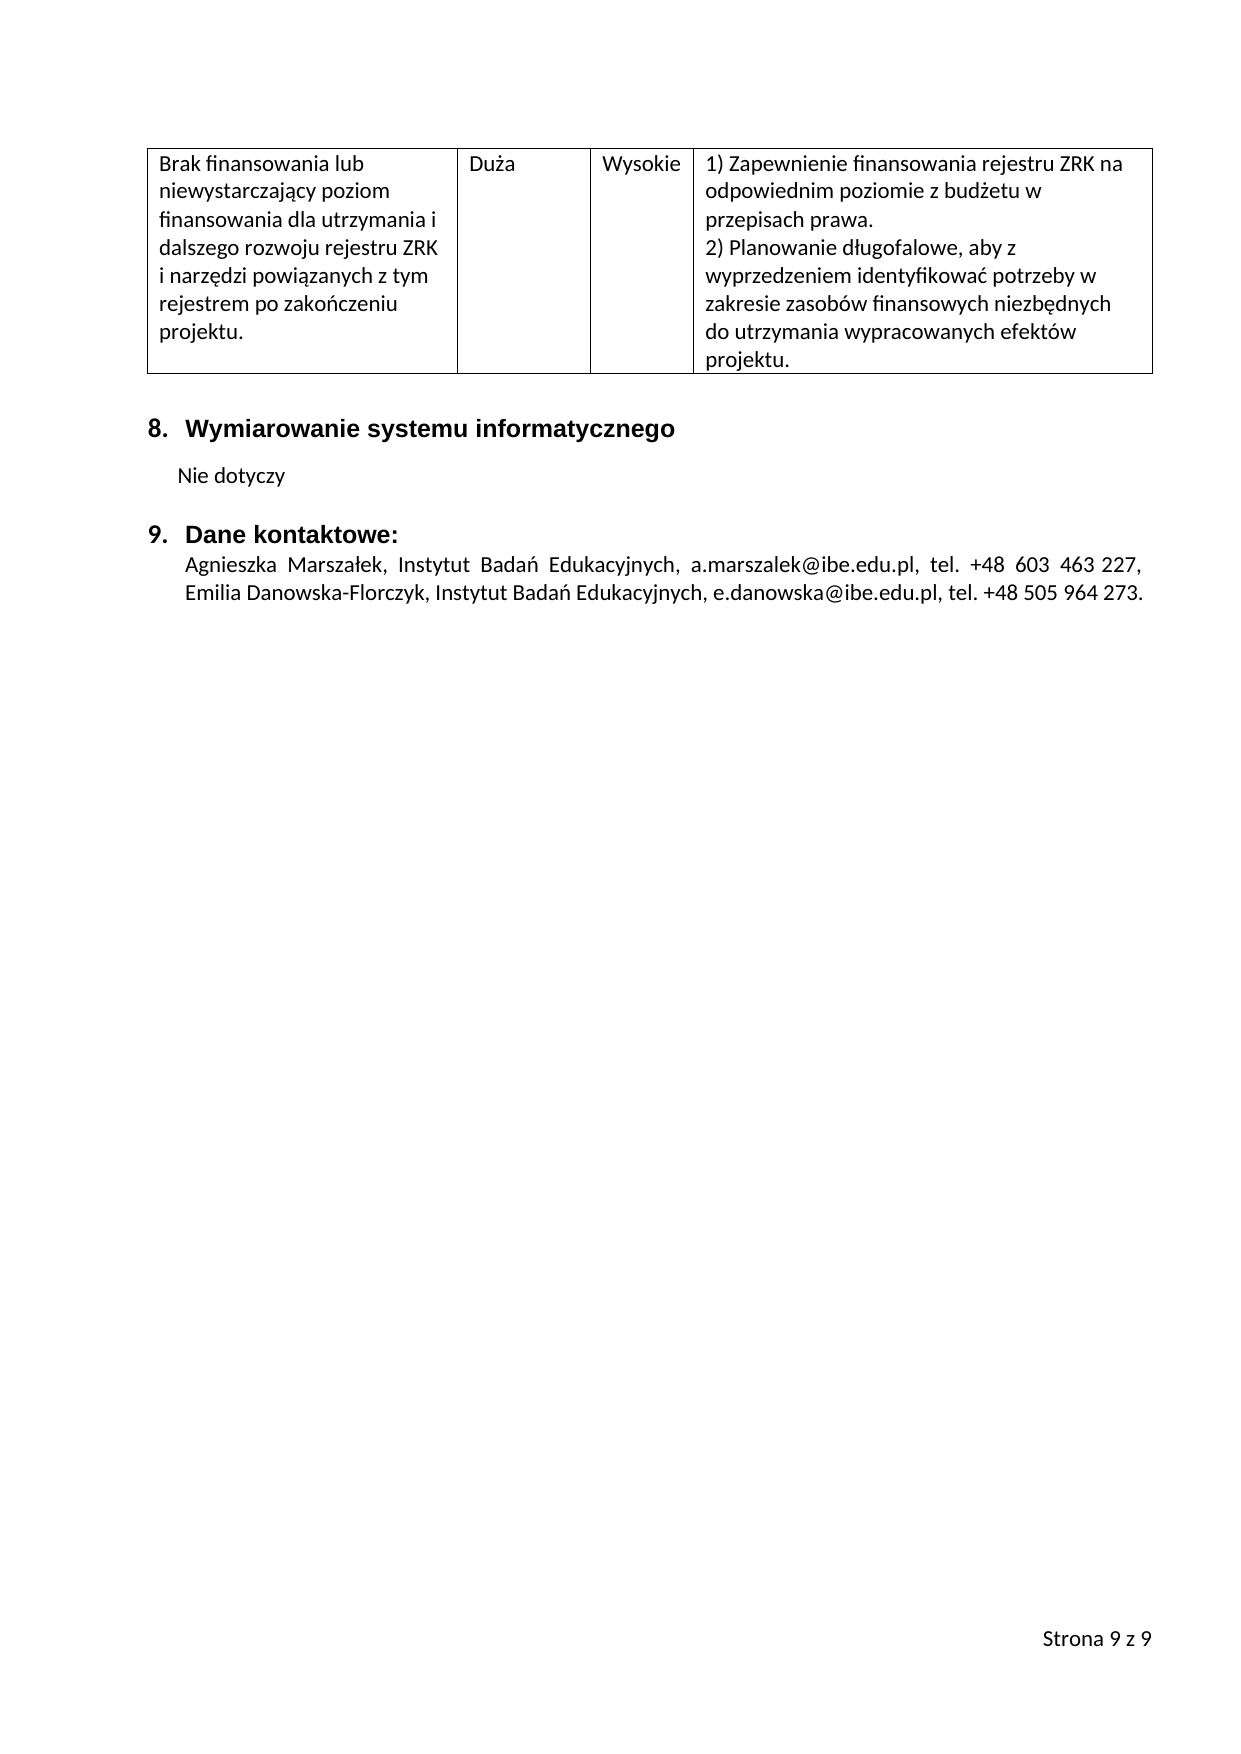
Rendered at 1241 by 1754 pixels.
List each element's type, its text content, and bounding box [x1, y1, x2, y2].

text Nie dotyczy [177, 461, 1152, 489]
table_cell Brak finansowania lub niewystarczający poziom finansowania dla utrzymania i dalszego rozwoju rejestru ZRK i narzędzi powiązanych z tym rejestrem po zakończeniu projektu. [148, 149, 457, 373]
list Wymiarowanie systemu informatycznego [148, 411, 1152, 444]
text Agnieszka Marszałek, Instytut Badań Edukacyjnych, a.marszalek@ibe.edu.pl, tel. +48 603 463 227, Emilia Danowska-Florczyk, Instytut Badań Edukacyjnych, e.danowska@ibe.edu.pl, tel. +48 505 964 273. [185, 550, 1152, 606]
list Dane kontaktowe: [147, 517, 1152, 550]
table_cell Duża [458, 149, 590, 373]
table_cell 1) Zapewnienie finansowania rejestru ZRK na odpowiednim poziomie z budżetu w przepisach prawa. 2) Planowanie długofalowe, aby z wyprzedzeniem identyfikować potrzeby w zakresie zasobów finansowych niezbędnych do utrzymania wypracowanych efektów projektu. [694, 149, 1152, 373]
table_cell Wysokie [591, 149, 693, 373]
